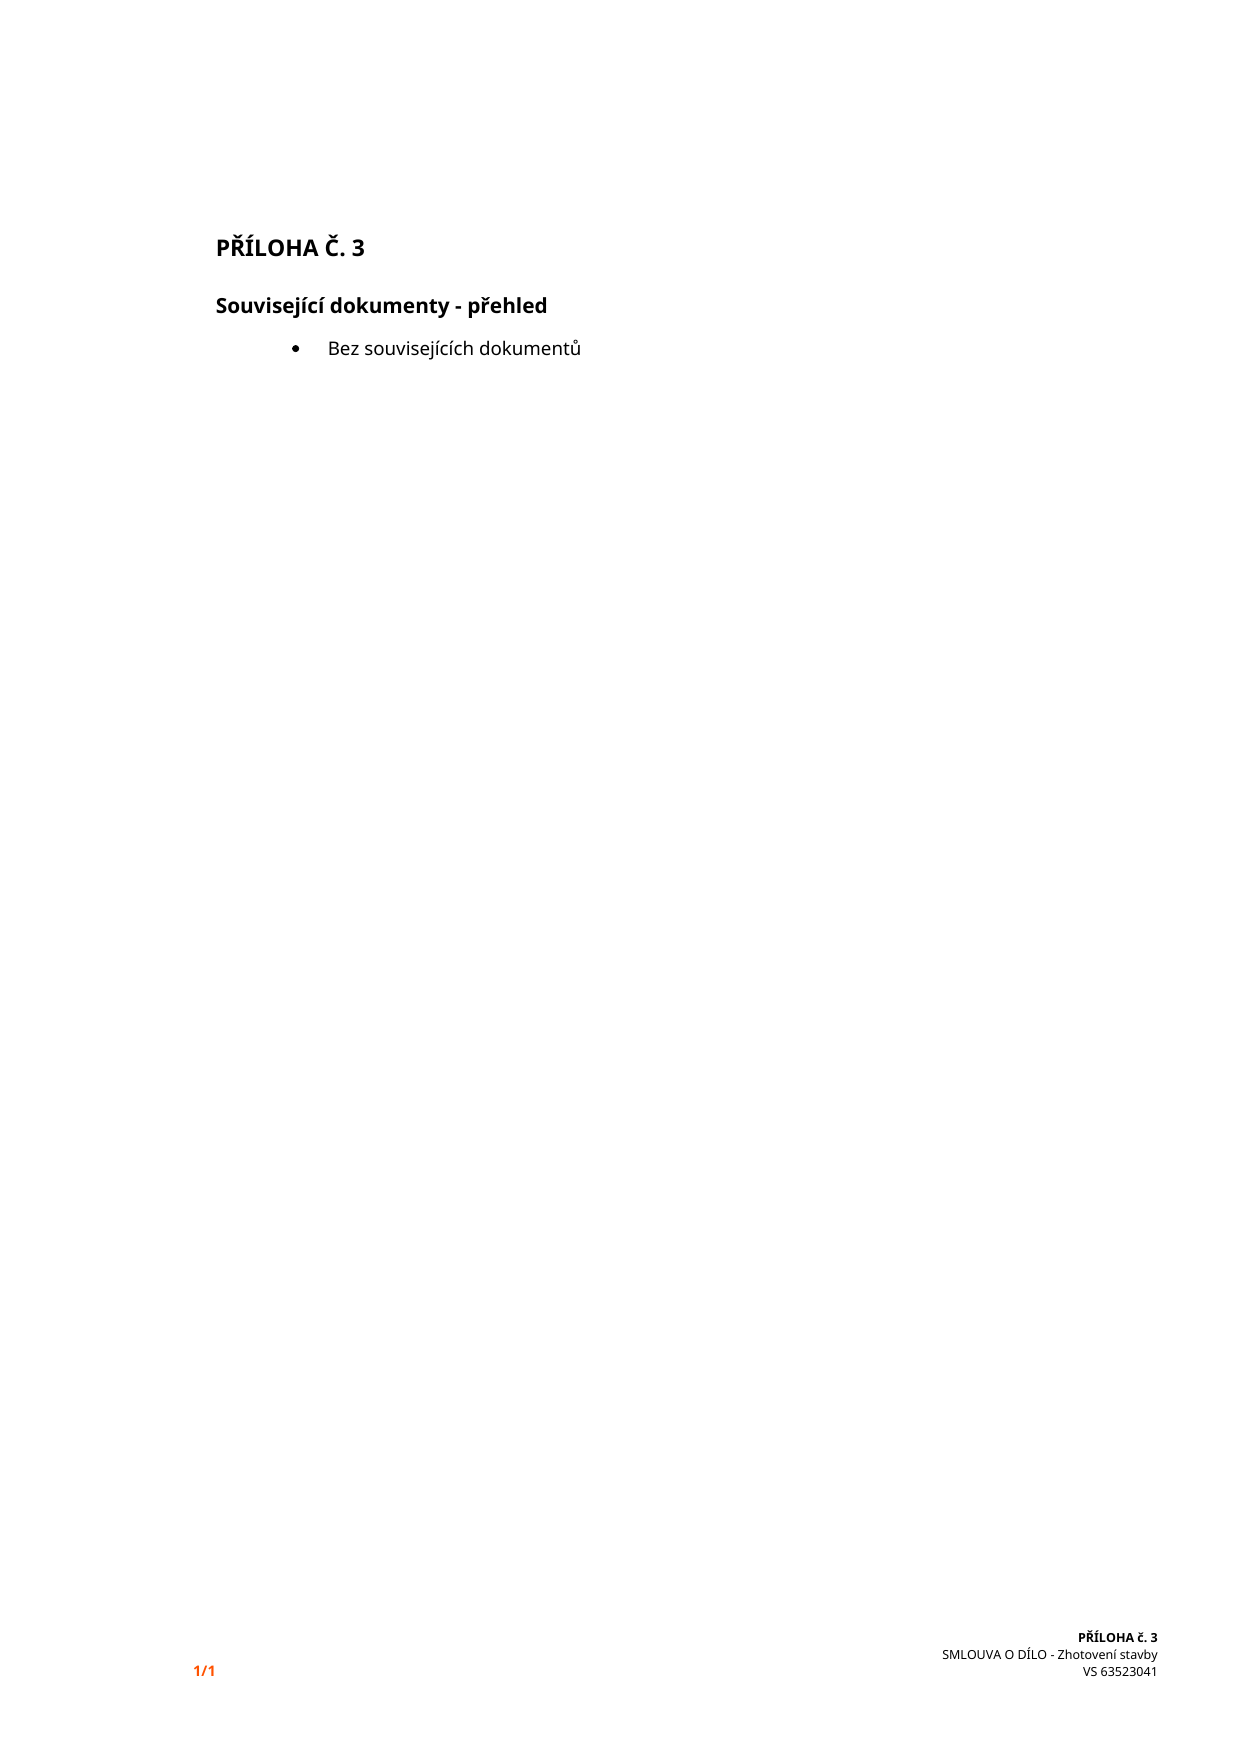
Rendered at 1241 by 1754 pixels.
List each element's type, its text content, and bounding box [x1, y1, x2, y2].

text Související dokumenty - přehled [216, 291, 1093, 320]
text Bez souvisejících dokumentů [292, 335, 1093, 361]
text Příloha č. 3 [216, 232, 1093, 263]
